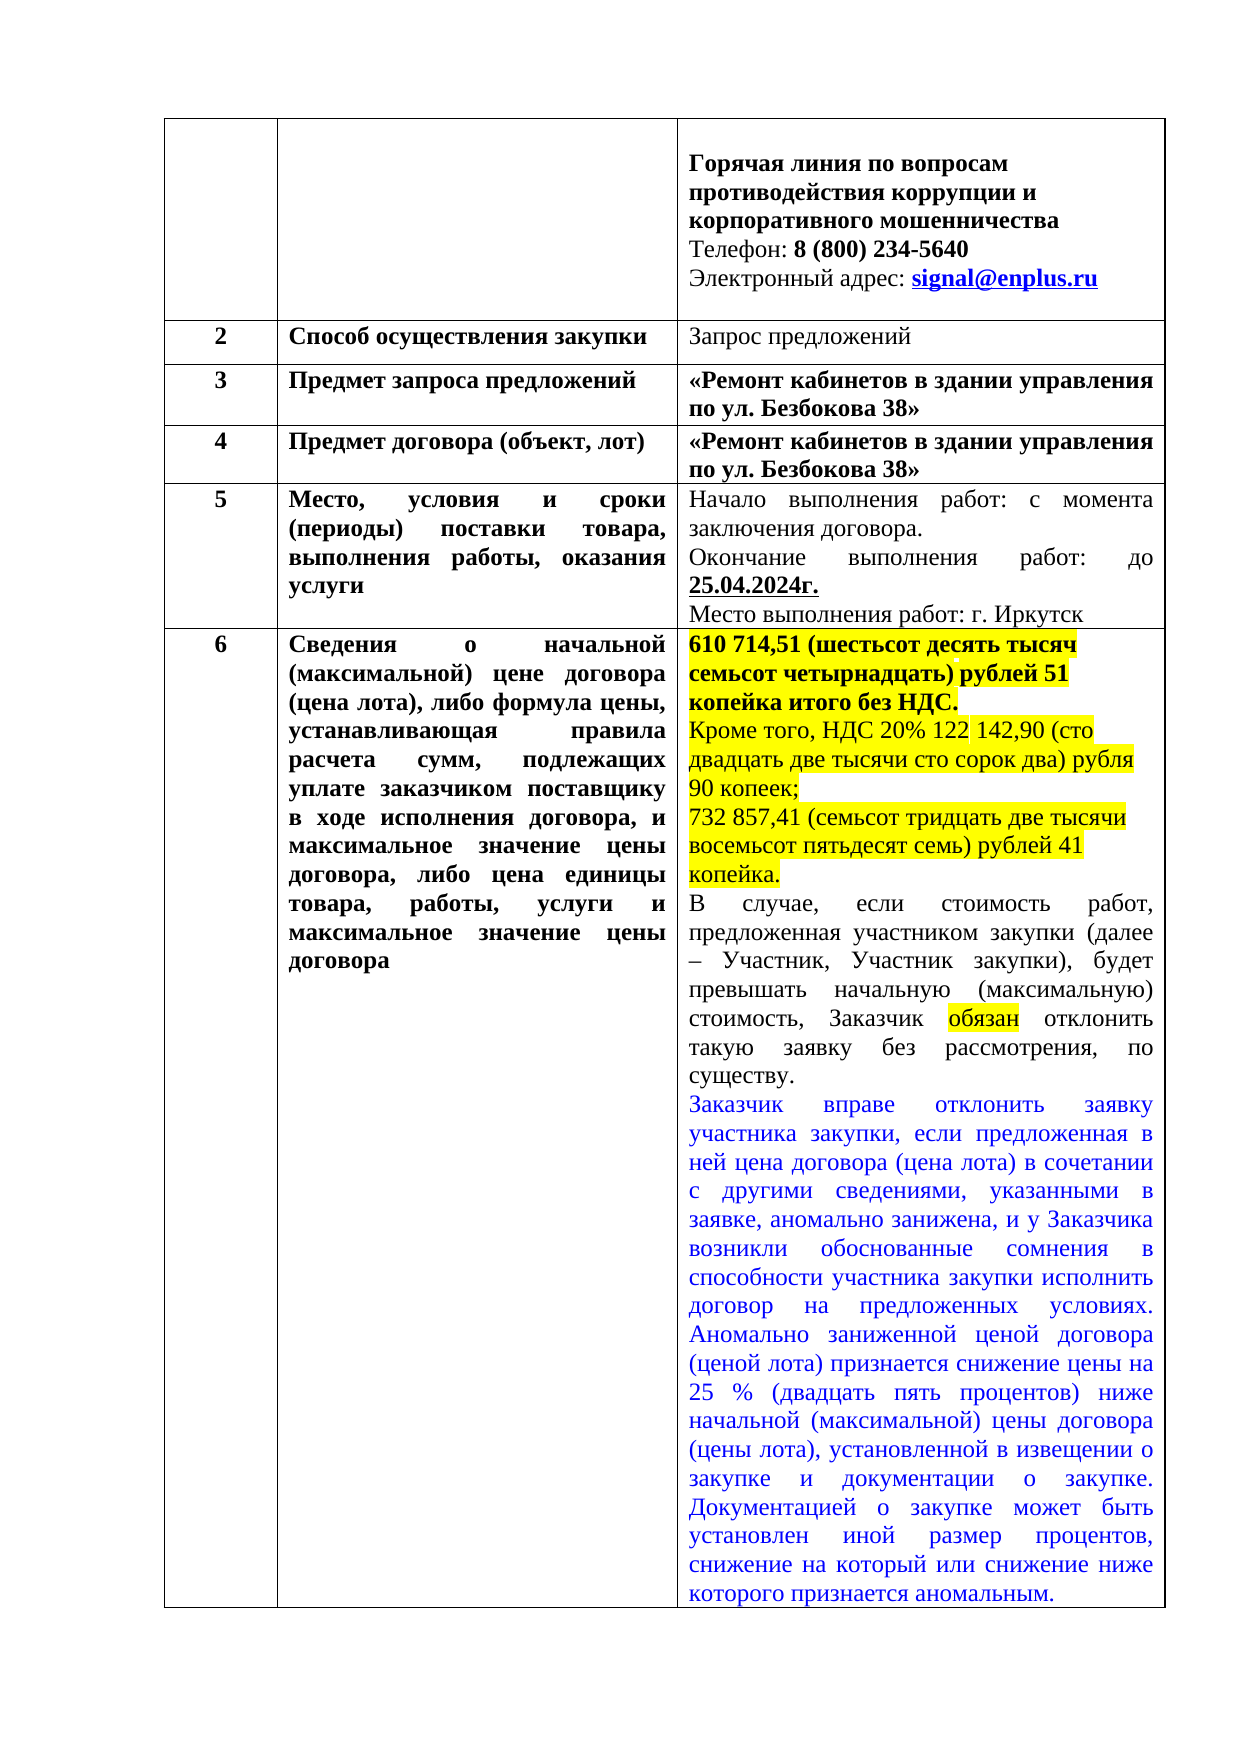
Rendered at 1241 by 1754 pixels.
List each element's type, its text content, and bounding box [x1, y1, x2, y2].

table_cell Сведения о начальной (максимальной) цене договора (цена лота), либо формула цены, устанавливающая правила расчета сумм, подлежащих уплате заказчиком поставщику в ходе исполнения договора, и максимальное значение цены договора, либо цена единицы товара, работы, услуги и максимальное значение цены договора [278, 629, 677, 1607]
table_cell 3 [165, 365, 277, 425]
table_cell 2 [165, 321, 277, 364]
table_cell 610 714,51 (шестьсот десять тысяч семьсот четырнадцать) рублей 51 копейка итого без НДС. Кроме того, НДС 20% 122 142,90 (сто двадцать две тысячи сто сорок два) рубля 90 копеек; 732 857,41 (семьсот тридцать две тысячи восемьсот пятьдесят семь) рублей 41 копейка. В случае, если стоимость работ, предложенная участником закупки (далее – Участник, Участник закупки), будет превышать начальную (максимальную) стоимость, Заказчик обязан отклонить такую заявку без рассмотрения, по существу. Заказчик вправе отклонить заявку участника закупки, если предложенная в ней цена договора (цена лота) в сочетании с другими сведениями, указанными в заявке, аномально занижена, и у Заказчика возникли обоснованные сомнения в способности участника закупки исполнить договор на предложенных условиях. Аномально заниженной ценой договора (ценой лота) признается снижение цены на 25 % (двадцать пять процентов) ниже начальной (максимальной) цены договора (цены лота), установленной в извещении о закупке и документации о закупке. Документацией о закупке может быть установлен иной размер процентов, снижение на который или снижение ниже которого признается аномальным. [678, 629, 1164, 1607]
table_cell 5 [165, 484, 277, 628]
table_cell Запрос предложений [678, 321, 1164, 364]
table_cell Место, условия и сроки (периоды) поставки товара, выполнения работы, оказания услуги [278, 484, 677, 628]
table_cell 1 [165, 119, 277, 320]
table_cell Предмет запроса предложений [278, 365, 677, 425]
table_cell Предмет договора (объект, лот) [278, 426, 677, 483]
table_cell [678, 119, 1164, 320]
table_cell «Ремонт кабинетов в здании управления по ул. Безбокова 38» [678, 365, 1164, 425]
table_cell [278, 119, 677, 320]
table_cell «Ремонт кабинетов в здании управления по ул. Безбокова 38» [678, 426, 1164, 483]
table_cell 4 [165, 426, 277, 483]
table_cell Способ осуществления закупки [278, 321, 677, 364]
table_cell 6 [165, 629, 277, 1607]
table_cell Начало выполнения работ: с момента заключения договора. Окончание выполнения работ: до 25.04.2024г. Место выполнения работ: г. Иркутск [678, 484, 1164, 628]
